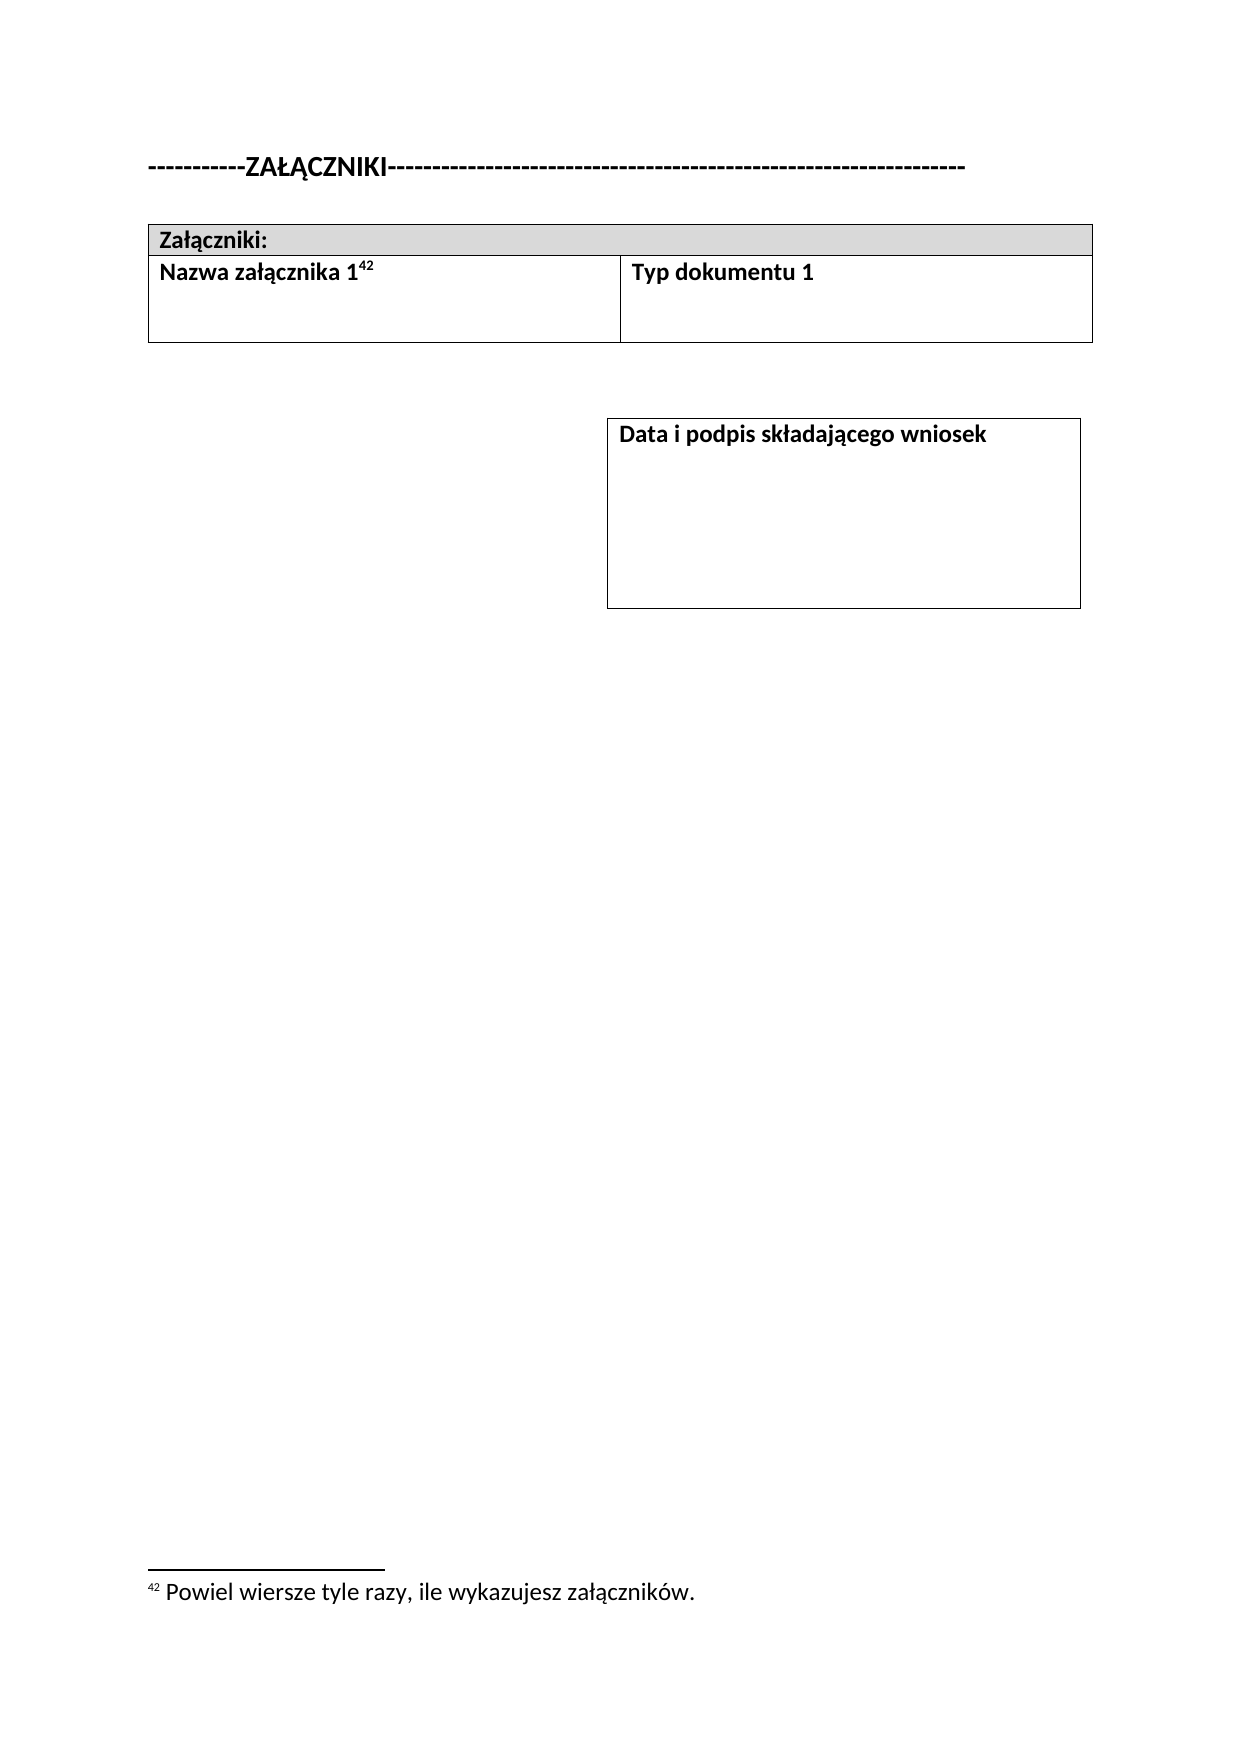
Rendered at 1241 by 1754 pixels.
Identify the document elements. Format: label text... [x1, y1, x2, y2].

table_cell Nazwa załącznika 1 [149, 256, 620, 342]
table_cell Typ dokumentu 1 [621, 256, 1092, 342]
table_header Data i podpis składającego wniosek [608, 419, 1080, 608]
table_header Załączniki: [149, 225, 1092, 255]
text -----------ZAŁĄCZNIKI----------------------------------------------------------------- [148, 148, 1093, 183]
